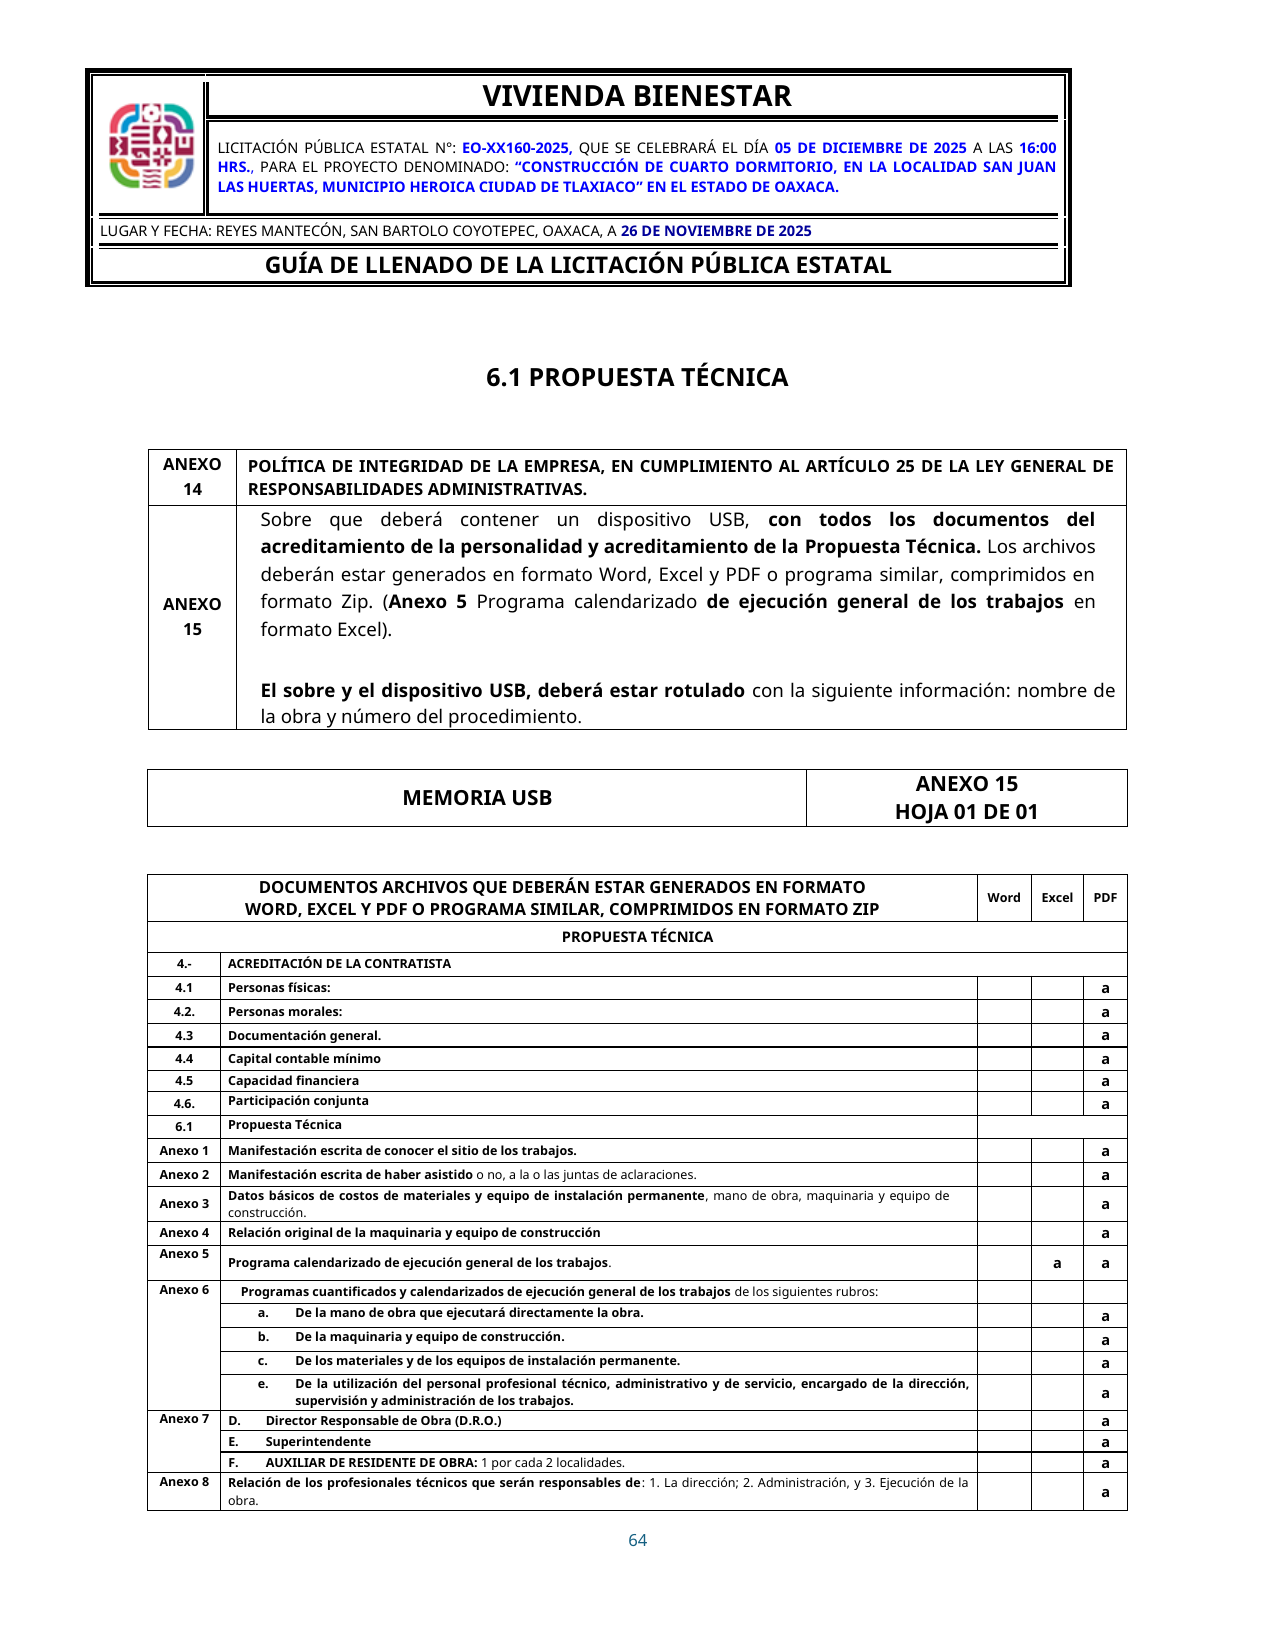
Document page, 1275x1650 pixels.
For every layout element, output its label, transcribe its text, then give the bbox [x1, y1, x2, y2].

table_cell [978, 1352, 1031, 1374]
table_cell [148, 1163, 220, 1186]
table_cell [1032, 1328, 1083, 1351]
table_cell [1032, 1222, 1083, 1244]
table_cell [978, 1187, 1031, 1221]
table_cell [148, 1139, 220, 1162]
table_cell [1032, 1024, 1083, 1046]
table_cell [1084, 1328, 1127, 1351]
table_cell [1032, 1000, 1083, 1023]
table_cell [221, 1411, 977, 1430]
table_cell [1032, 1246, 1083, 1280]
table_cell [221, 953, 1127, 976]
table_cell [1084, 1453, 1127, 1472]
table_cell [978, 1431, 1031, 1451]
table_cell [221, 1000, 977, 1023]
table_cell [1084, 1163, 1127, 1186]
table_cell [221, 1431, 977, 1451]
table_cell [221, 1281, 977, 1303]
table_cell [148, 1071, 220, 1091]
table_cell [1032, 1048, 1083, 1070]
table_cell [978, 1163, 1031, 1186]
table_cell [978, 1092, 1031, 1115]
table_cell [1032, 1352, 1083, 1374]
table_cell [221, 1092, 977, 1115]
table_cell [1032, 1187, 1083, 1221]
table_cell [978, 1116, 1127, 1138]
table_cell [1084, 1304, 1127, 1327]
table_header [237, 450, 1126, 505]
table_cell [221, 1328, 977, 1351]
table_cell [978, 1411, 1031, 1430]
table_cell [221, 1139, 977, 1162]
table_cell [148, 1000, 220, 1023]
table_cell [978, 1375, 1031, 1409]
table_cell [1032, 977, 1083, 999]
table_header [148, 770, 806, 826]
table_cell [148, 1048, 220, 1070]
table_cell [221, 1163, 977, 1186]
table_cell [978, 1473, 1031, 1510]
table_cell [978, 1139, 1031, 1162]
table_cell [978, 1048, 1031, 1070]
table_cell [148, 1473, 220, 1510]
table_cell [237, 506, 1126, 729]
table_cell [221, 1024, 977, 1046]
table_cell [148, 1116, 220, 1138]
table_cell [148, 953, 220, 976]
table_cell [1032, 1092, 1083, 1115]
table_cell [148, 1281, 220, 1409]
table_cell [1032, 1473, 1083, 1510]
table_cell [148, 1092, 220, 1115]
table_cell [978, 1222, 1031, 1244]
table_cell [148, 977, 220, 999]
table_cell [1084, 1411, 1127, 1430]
picture [98, 95, 203, 194]
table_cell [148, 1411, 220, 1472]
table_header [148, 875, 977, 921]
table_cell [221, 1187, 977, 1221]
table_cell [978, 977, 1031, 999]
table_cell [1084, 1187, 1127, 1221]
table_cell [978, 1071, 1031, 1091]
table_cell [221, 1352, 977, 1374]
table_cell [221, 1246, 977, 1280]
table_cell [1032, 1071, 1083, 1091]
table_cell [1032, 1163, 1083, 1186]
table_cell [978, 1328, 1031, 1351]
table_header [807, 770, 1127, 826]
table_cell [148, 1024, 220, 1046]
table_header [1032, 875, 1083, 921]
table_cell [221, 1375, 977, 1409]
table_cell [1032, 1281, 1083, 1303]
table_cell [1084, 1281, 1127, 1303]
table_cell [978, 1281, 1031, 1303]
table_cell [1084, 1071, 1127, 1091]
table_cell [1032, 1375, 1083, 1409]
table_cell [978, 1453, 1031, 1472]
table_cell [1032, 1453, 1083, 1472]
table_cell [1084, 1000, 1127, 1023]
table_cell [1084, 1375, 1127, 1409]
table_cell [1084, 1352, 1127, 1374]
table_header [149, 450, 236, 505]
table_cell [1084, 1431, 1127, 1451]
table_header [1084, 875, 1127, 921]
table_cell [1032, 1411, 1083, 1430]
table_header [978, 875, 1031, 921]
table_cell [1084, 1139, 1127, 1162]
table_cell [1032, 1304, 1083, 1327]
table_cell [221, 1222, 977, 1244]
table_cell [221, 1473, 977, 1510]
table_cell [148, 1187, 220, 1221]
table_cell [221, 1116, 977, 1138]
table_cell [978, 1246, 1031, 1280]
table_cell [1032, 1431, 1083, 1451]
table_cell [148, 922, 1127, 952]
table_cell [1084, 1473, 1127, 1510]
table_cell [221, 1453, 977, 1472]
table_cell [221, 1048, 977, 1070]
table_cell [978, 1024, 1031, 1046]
text 6.1 PROPUESTA TÉCNICA [148, 359, 1127, 393]
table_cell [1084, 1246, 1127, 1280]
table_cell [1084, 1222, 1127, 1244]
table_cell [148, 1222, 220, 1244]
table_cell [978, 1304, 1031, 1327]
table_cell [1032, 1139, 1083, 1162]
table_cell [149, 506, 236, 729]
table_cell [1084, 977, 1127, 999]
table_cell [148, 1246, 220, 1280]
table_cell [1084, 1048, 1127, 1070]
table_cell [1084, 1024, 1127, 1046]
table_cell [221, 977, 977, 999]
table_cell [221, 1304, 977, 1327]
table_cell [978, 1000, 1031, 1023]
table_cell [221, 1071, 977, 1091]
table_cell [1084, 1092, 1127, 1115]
